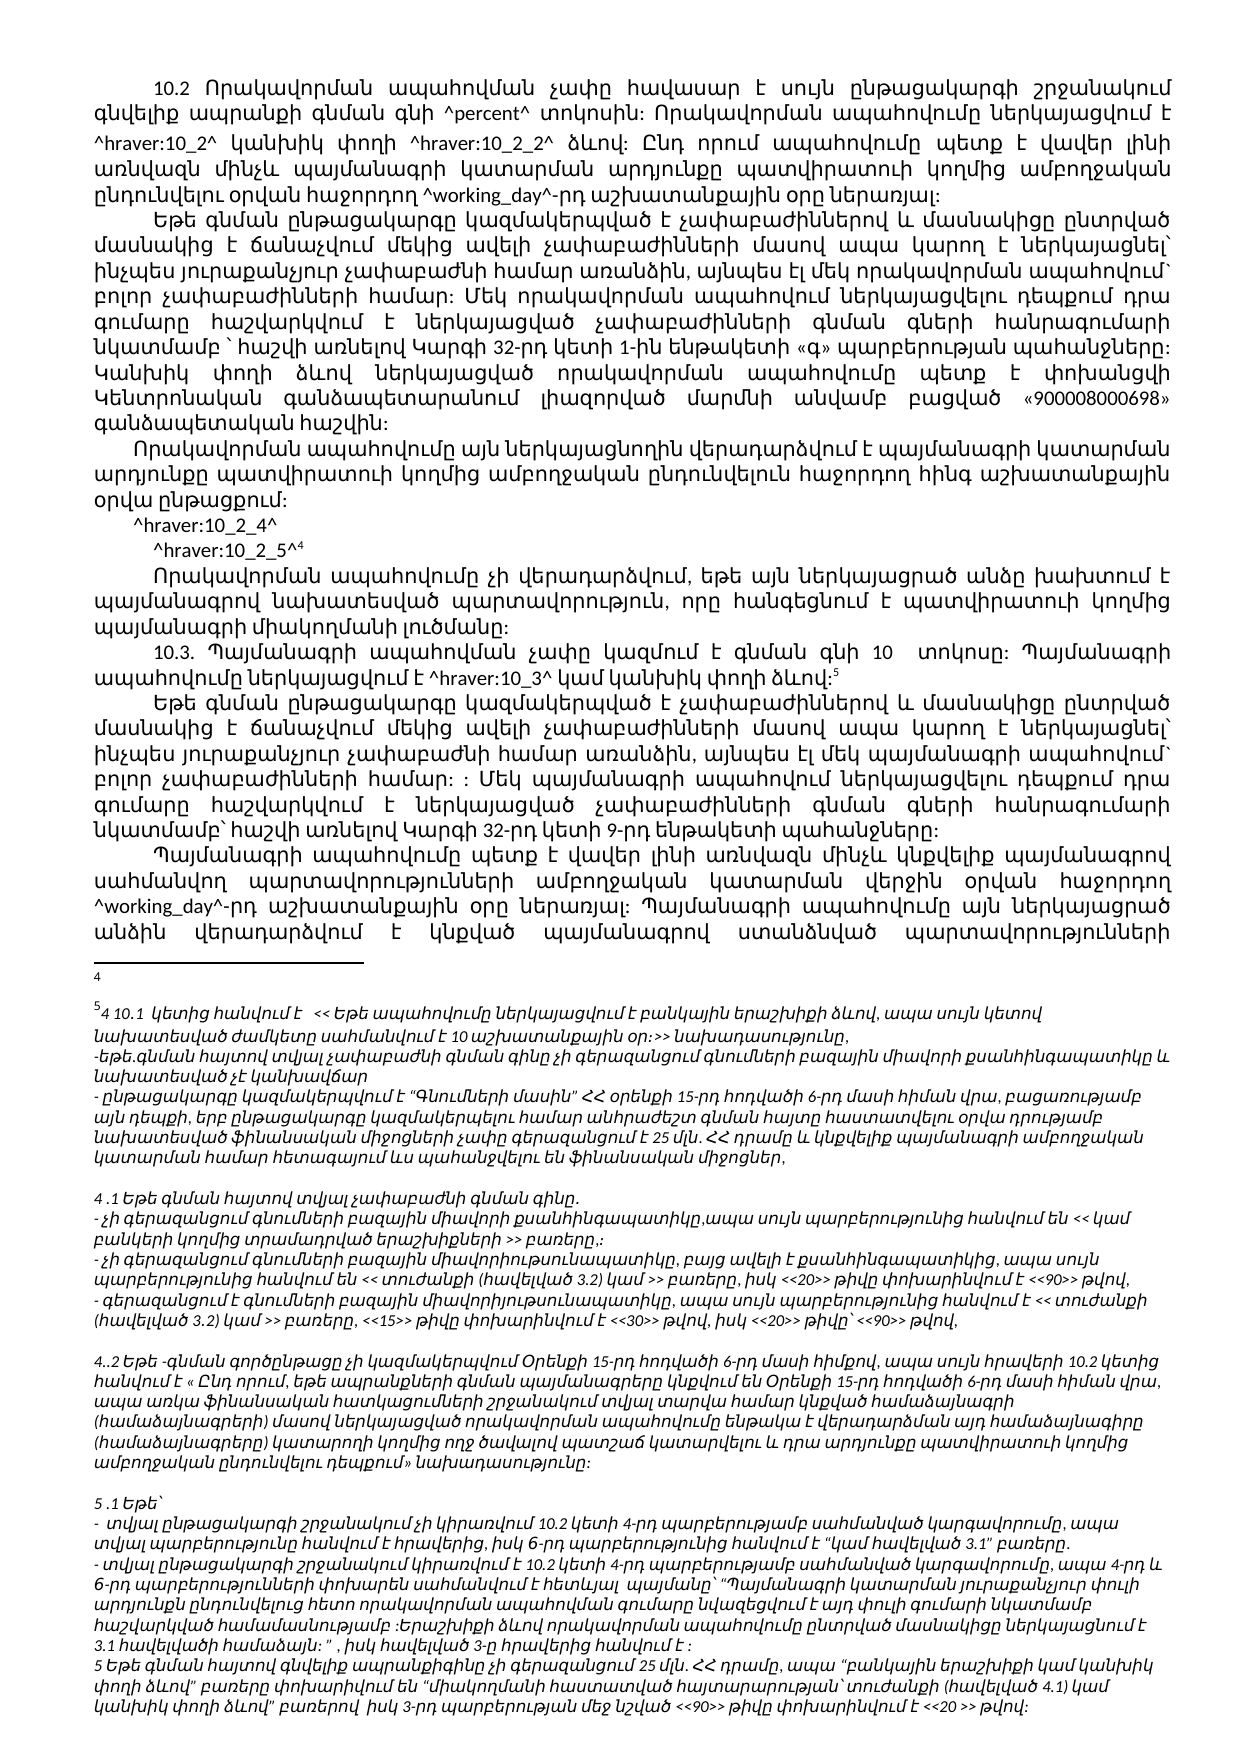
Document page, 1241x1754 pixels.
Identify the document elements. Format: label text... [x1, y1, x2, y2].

text Որակավորման ապահովումը այն ներկայացնողին վերադարձվում է պայմանագրի կատարման արդյունքը պատվիրատուի կողմից ամբողջական ընդունվելուն հաջորդող հինգ աշխատանքային օրվա ընթացքում: [94, 436, 1171, 512]
text Որակավորման ապահովումը չի վերադարձվում, եթե այն ներկայացրած անձը խախտում է պայմանագրով նախատեսված պարտավորություն, որը հանգեցնում է պատվիրատուի կողմից պայմանագրի միակողմանի լուծմանը: [94, 563, 1171, 639]
text Եթե գնման ընթացակարգը կազմակերպված է չափաբաժիններով և մասնակիցը ընտրված մասնակից է ճանաչվում մեկից ավելի չափաբաժինների մասով ապա կարող է ներկայացնել՝ ինչպես յուրաքանչյուր չափաբաժնի համար առանձին, այնպես էլ մեկ որակավորման ապահովում` բոլոր չափաբաժինների համար: Մեկ որակավորման ապահովում ներկայացվելու դեպքում դրա գումարը հաշվարկվում է ներկայացված չափաբաժինների գնման գների հանրագումարի նկատմամբ ՝ հաշվի առնելով Կարգի 32-րդ կետի 1-ին ենթակետի «գ» պարբերության պահանջները: Կանխիկ փողի ձևով ներկայացված որակավորման ապահովումը պետք է փոխանցվի Կենտրոնական գանձապետարանում լիազորված մարմնի անվամբ բացված «900008000698» գանձապետական հաշվին: [94, 207, 1171, 436]
text 10.3. Պայմանագրի ապահովման չափը կազմում է գնման գնի 10 տոկոսը: Պայմանագրի ապահովումը ներկայացվում է ^hraver:10_3^ կամ կանխիկ փողի ձևով: [94, 639, 1171, 690]
text ^hraver:10_2_5^ [94, 538, 1171, 563]
text Եթե գնման ընթացակարգը կազմակերպված է չափաբաժիններով և մասնակիցը ընտրված մասնակից է ճանաչվում մեկից ավելի չափաբաժինների մասով ապա կարող է ներկայացնել՝ ինչպես յուրաքանչյուր չափաբաժնի համար առանձին, այնպես էլ մեկ պայմանագրի ապահովում` բոլոր չափաբաժինների համար: : Մեկ պայմանագրի ապահովում ներկայացվելու դեպքում դրա գումարը հաշվարկվում է ներկայացված չափաբաժինների գնման գների հանրագումարի նկատմամբ՝ հաշվի առնելով Կարգի 32-րդ կետի 9-րդ ենթակետի պահանջները: [94, 690, 1171, 843]
text ^hraver:10_2_4^ [94, 512, 1171, 538]
text 10.2 Որակավորման ապահովման չափը հավասար է սույն ընթացակարգի շրջանակում գնվելիք ապրանքի գնման գնի ^percent^ տոկոսին: Որակավորման ապահովումը ներկայացվում է ^hraver:10_2^ կանխիկ փողի ^hraver:10_2_2^ ձևով: Ընդ որում ապահովումը պետք է վավեր լինի առնվազն մինչև պայմանագրի կատարման արդյունքը պատվիրատուի կողմից ամբողջական ընդունվելու օրվան հաջորդող ^working_day^-րդ աշխատանքային օրը ներառյալ: [94, 75, 1171, 207]
text Պայմանագրի ապահովումը պետք է վավեր լինի առնվազն մինչև կնքվելիք պայմանագրով սահմանվող պարտավորությունների ամբողջական կատարման վերջին օրվան հաջորդող ^working_day^-րդ աշխատանքային օրը ներառյալ: Պայմանագրի ապահովումը այն ներկայացրած անձին վերադարձվում է կնքված պայմանագրով ստանձնված պարտավորությունների ամբողջական կատարման դեպքում՝ ամբողջական պարտավորությունների կատարման ժամկետը լրանալուն հաջորդող 5 աշխատանքային օրվա ընթացքում: [94, 843, 1171, 944]
